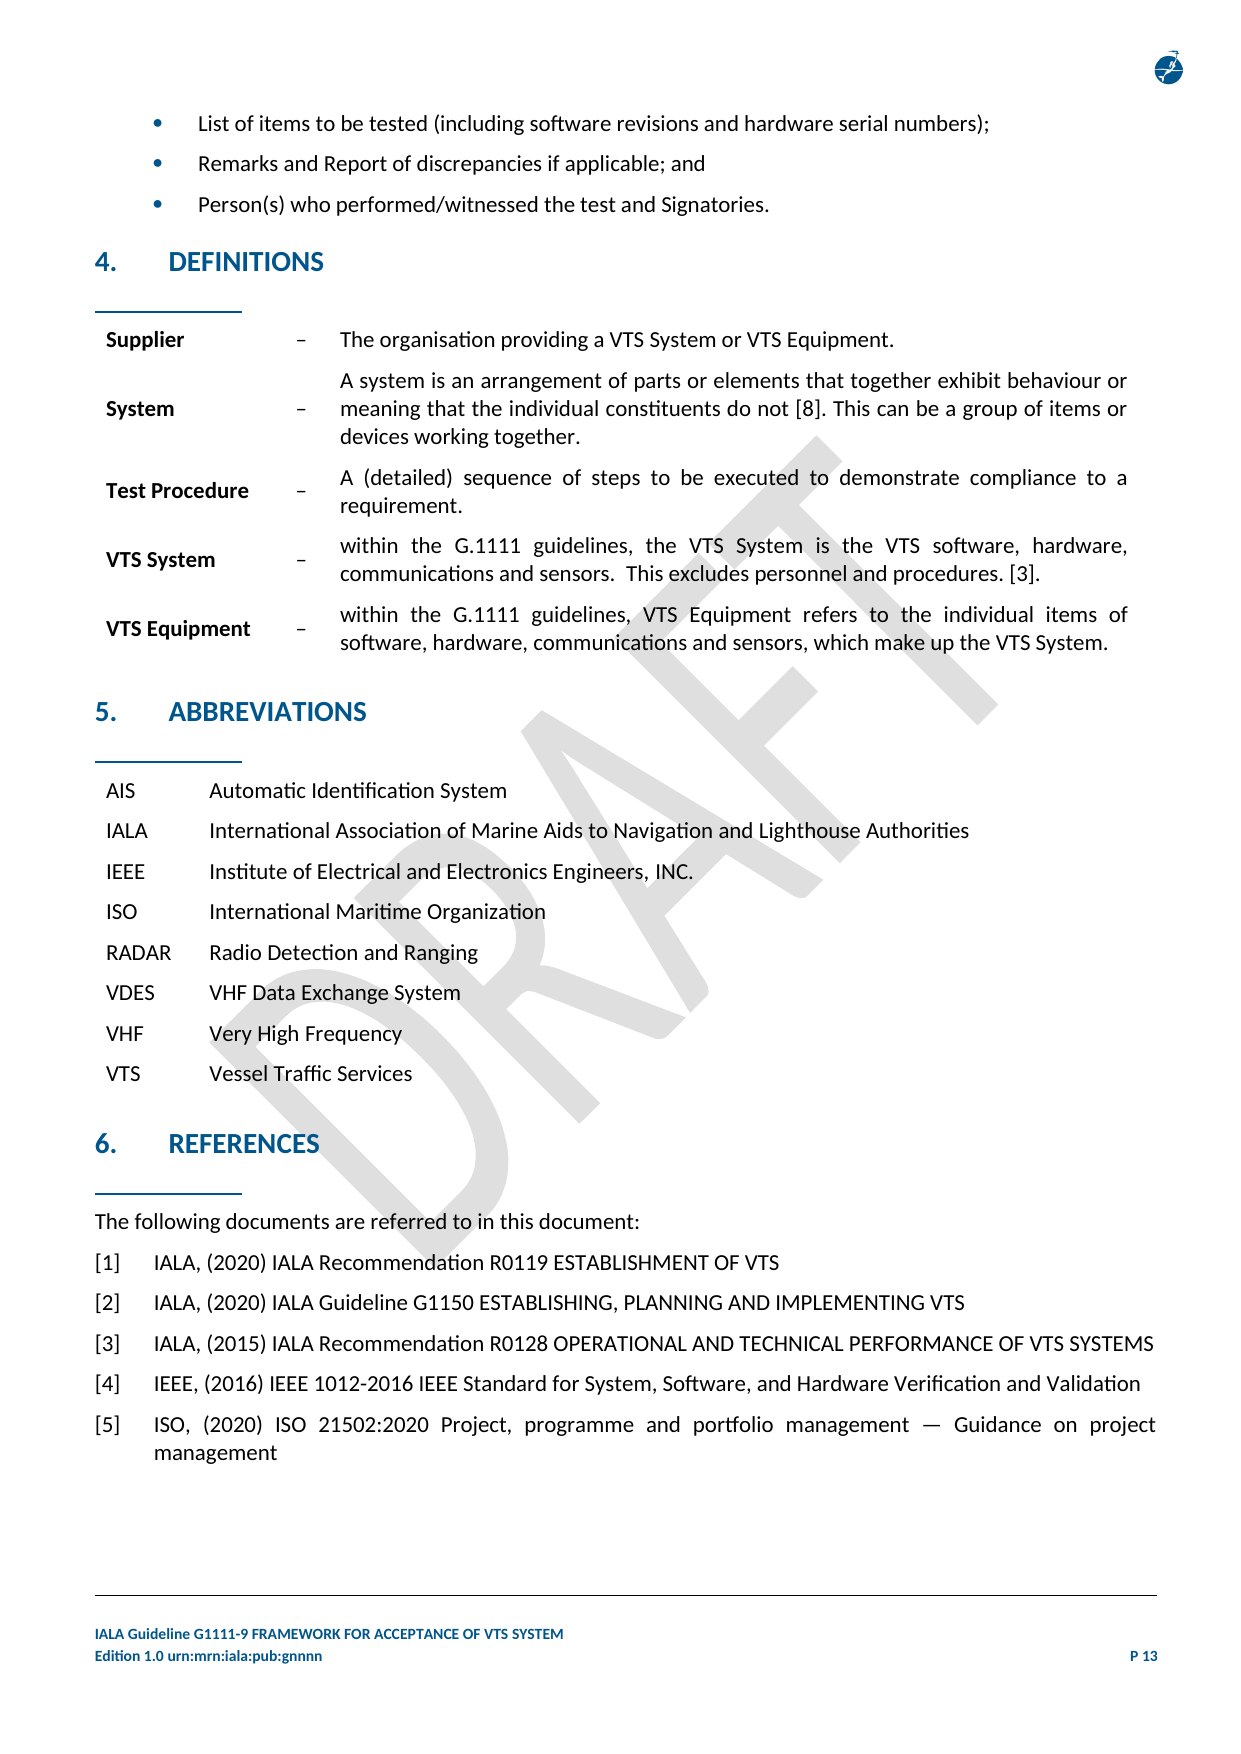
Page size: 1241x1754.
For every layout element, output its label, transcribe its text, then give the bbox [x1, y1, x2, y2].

table_cell International Association of Marine Aids to Navigation and Lighthouse Authorities [198, 816, 1157, 857]
table_cell VDES [95, 979, 198, 1019]
table_cell ISO [95, 898, 198, 938]
table_cell VTS [95, 1060, 198, 1100]
list IALA, (2020) IALA Recommendation R0119 ESTABLISHMENT OF VTS [94, 1248, 1157, 1276]
table_header Automatic Identification System [198, 776, 1157, 816]
table_cell A system is an arrangement of parts or elements that together exhibit behaviour or meaning that the individual constituents do not [8]. This can be a group of items or devices working together. [329, 366, 1141, 463]
table_header AIS [95, 776, 198, 816]
table_header – [284, 326, 328, 366]
table_cell VTS System [95, 531, 284, 600]
table_cell within the G.1111 guidelines, VTS Equipment refers to the individual items of software, hardware, communications and sensors, which make up the VTS System. [329, 600, 1141, 668]
table_header Supplier [95, 326, 284, 366]
table_cell A (detailed) sequence of steps to be executed to demonstrate compliance to a requirement. [329, 463, 1141, 531]
table_cell International Maritime Organization [198, 898, 1157, 938]
text Person(s) who performed/witnessed the test and Signatories. [153, 190, 1157, 218]
text Remarks and Report of discrepancies if applicable; and [153, 149, 1157, 178]
picture [1123, 0, 1241, 119]
list ISO, (2020) ISO 21502:2020 Project, programme and portfolio management — Guidance on project management [94, 1410, 1157, 1466]
table_cell Vessel Traffic Services [198, 1060, 1157, 1100]
table_cell – [284, 531, 328, 600]
table_cell Institute of Electrical and Electronics Engineers, INC. [198, 857, 1157, 897]
list IALA, (2015) IALA Recommendation R0128 OPERATIONAL AND TECHNICAL PERFORMANCE OF VTS SYSTEMS [94, 1329, 1157, 1357]
list IALA, (2020) IALA Guideline G1150 ESTABLISHING, PLANNING AND IMPLEMENTING VTS [94, 1288, 1157, 1317]
table_header The organisation providing a VTS System or VTS Equipment. [329, 326, 1141, 366]
list IEEE, (2016) IEEE 1012-2016 IEEE Standard for System, Software, and Hardware Verification and Validation [94, 1369, 1157, 1398]
table_cell IALA [95, 816, 198, 857]
table_cell – [284, 463, 328, 531]
table_cell Test Procedure [95, 463, 284, 531]
table_cell VHF Data Exchange System [198, 979, 1157, 1019]
table_cell System [95, 366, 284, 463]
subtitle DEFINITIONS [94, 243, 1157, 279]
table_cell – [284, 366, 328, 463]
text The following documents are referred to in this document: [94, 1207, 1157, 1236]
table_cell – [284, 600, 328, 668]
subtitle references [94, 1125, 1157, 1161]
table_cell RADAR [95, 938, 198, 978]
text List of items to be tested (including software revisions and hardware serial numbers); [153, 109, 1157, 137]
table_cell Very High Frequency [198, 1019, 1157, 1059]
table_cell IEEE [95, 857, 198, 897]
table_cell VHF [95, 1019, 198, 1059]
subtitle abbreviations [94, 693, 1157, 729]
table_cell within the G.1111 guidelines, the VTS System is the VTS software, hardware, communications and sensors. This excludes personnel and procedures. [3]. [329, 531, 1141, 600]
table_cell VTS Equipment [95, 600, 284, 668]
table_cell Radio Detection and Ranging [198, 938, 1157, 978]
